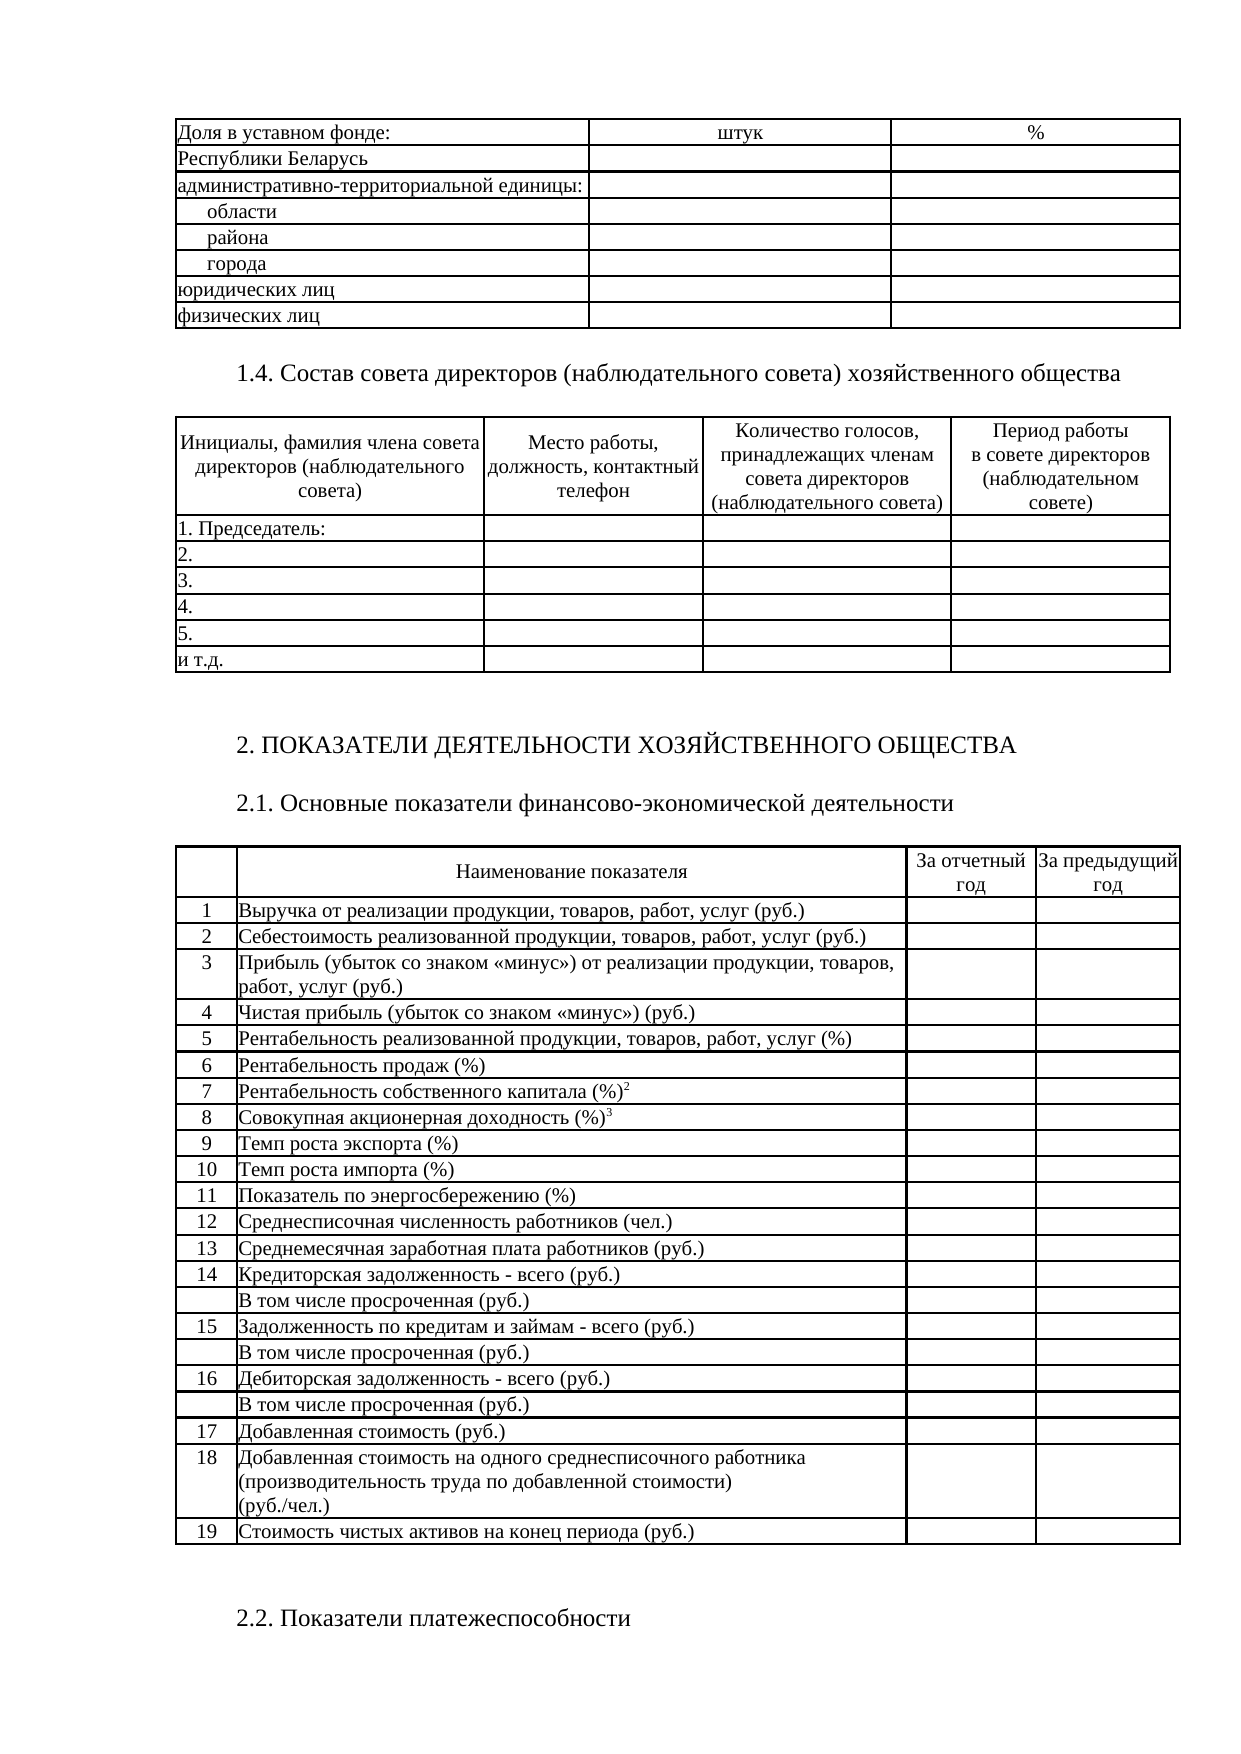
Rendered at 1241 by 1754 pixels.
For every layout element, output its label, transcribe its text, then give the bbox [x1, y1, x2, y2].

table_header За отчетный год [908, 848, 1035, 896]
table_cell [590, 225, 890, 249]
table_cell [1037, 1053, 1179, 1077]
table_cell [1037, 1131, 1179, 1155]
table_cell 9 [177, 1131, 236, 1155]
table_cell [1037, 1519, 1179, 1543]
table_cell [952, 542, 1169, 566]
table_cell 2. [177, 542, 483, 566]
table_header За предыдущий год [1037, 848, 1179, 896]
table_cell [704, 647, 950, 671]
table_cell [704, 568, 950, 592]
table_cell и т.д. [177, 647, 483, 671]
table_cell [892, 173, 1179, 197]
table_cell [908, 1340, 1035, 1364]
table_cell [590, 173, 890, 197]
table_cell В том числе просроченная (руб.) [238, 1393, 905, 1416]
table_cell Выручка от реализации продукции, товаров, работ, услуг (руб.) [238, 898, 905, 922]
table_cell 5 [177, 1026, 236, 1050]
table_header Инициалы, фамилия члена совета директоров (наблюдательного совета) [177, 418, 483, 514]
table_header [177, 848, 236, 896]
table_cell [892, 146, 1179, 170]
table_cell [908, 1157, 1035, 1181]
table_cell [1037, 1288, 1179, 1312]
table_cell 5. [177, 621, 483, 645]
table_cell 4 [177, 1000, 236, 1024]
table_cell [952, 568, 1169, 592]
table_cell [1037, 924, 1179, 948]
table_cell [177, 1340, 236, 1364]
table_cell 8 [177, 1105, 236, 1129]
table_cell [485, 595, 702, 618]
table_cell Добавленная стоимость на одного среднесписочного работника (производительность труда по добавленной стоимости) (руб./чел.) [238, 1445, 905, 1517]
table_cell 3 [177, 950, 236, 998]
table_cell 1. Председатель: [177, 516, 483, 540]
table_cell [485, 516, 702, 540]
table_cell Среднесписочная численность работников (чел.) [238, 1209, 905, 1233]
table_cell Среднемесячная заработная плата работников (руб.) [238, 1236, 905, 1259]
table_cell 7 [177, 1079, 236, 1103]
text 1.4. Состав совета директоров (наблюдательного совета) хозяйственного общества [177, 358, 1181, 387]
table_cell [1037, 1314, 1179, 1338]
table_cell [908, 1053, 1035, 1077]
table_cell [952, 516, 1169, 540]
table_cell Прибыль (убыток со знаком «минус») от реализации продукции, товаров, работ, услуг (руб.) [238, 950, 905, 998]
table_cell [908, 1236, 1035, 1259]
table_cell 10 [177, 1157, 236, 1181]
table_cell [1037, 1079, 1179, 1103]
table_cell Совокупная акционерная доходность (%)3 [238, 1105, 905, 1129]
text 2.1. Основные показатели финансово-экономической деятельности [177, 788, 1181, 817]
table_cell [908, 1366, 1035, 1390]
table_cell Рентабельность реализованной продукции, товаров, работ, услуг (%) [238, 1026, 905, 1050]
table_cell [1037, 1157, 1179, 1181]
table_cell [952, 647, 1169, 671]
table_cell [590, 146, 890, 170]
table_cell [485, 542, 702, 566]
table_header Место работы, должность, контактный телефон [485, 418, 702, 514]
table_cell Доля в уставном фонде: [177, 120, 588, 144]
table_cell Республики Беларусь [177, 146, 588, 170]
table_cell Темп роста экспорта (%) [238, 1131, 905, 1155]
table_cell района [177, 225, 588, 249]
table_header Период работы в совете директоров (наблюдательном совете) [952, 418, 1169, 514]
table_cell Себестоимость реализованной продукции, товаров, работ, услуг (руб.) [238, 924, 905, 948]
table_cell [1037, 1000, 1179, 1024]
table_cell области [177, 199, 588, 223]
table_cell [704, 621, 950, 645]
table_cell [590, 277, 890, 301]
table_cell В том числе просроченная (руб.) [238, 1288, 905, 1312]
table_header Количество голосов, принадлежащих членам совета директоров (наблюдательного совета) [704, 418, 950, 514]
table_cell Чистая прибыль (убыток со знаком «минус») (руб.) [238, 1000, 905, 1024]
table_cell Стоимость чистых активов на конец периода (руб.) [238, 1519, 905, 1543]
table_cell [704, 542, 950, 566]
table_cell юридических лиц [177, 277, 588, 301]
table_cell [892, 251, 1179, 275]
table_cell [892, 225, 1179, 249]
table_cell [590, 251, 890, 275]
table_cell [1037, 1026, 1179, 1050]
table_cell [908, 1209, 1035, 1233]
table_cell [908, 1445, 1035, 1517]
table_cell [177, 1288, 236, 1312]
table_cell физических лиц [177, 303, 588, 327]
table_cell [177, 1393, 236, 1416]
table_cell 2 [177, 924, 236, 948]
table_cell [1037, 1366, 1179, 1390]
table_cell Дебиторская задолженность - всего (руб.) [238, 1366, 905, 1390]
table_cell [908, 1026, 1035, 1050]
table_cell [908, 1183, 1035, 1207]
table_cell 4. [177, 595, 483, 618]
table_cell [908, 1000, 1035, 1024]
table_cell 1 [177, 898, 236, 922]
table_cell [1037, 1262, 1179, 1286]
table_cell Задолженность по кредитам и займам - всего (руб.) [238, 1314, 905, 1338]
table_cell [908, 1079, 1035, 1103]
table_cell [908, 1105, 1035, 1129]
table_cell [892, 199, 1179, 223]
table_cell [908, 898, 1035, 922]
table_cell [1037, 1236, 1179, 1259]
table_cell 16 [177, 1366, 236, 1390]
table_cell [1037, 1105, 1179, 1129]
table_cell [1037, 1393, 1179, 1416]
table_cell [1037, 1209, 1179, 1233]
table_cell [485, 647, 702, 671]
table_header Наименование показателя [238, 848, 905, 896]
table_cell 15 [177, 1314, 236, 1338]
table_cell 18 [177, 1445, 236, 1517]
table_cell Рентабельность собственного капитала (%)2 [238, 1079, 905, 1103]
table_cell [908, 1288, 1035, 1312]
table_cell [908, 1519, 1035, 1543]
table_cell [908, 1314, 1035, 1338]
table_cell 12 [177, 1209, 236, 1233]
table_cell Рентабельность продаж (%) [238, 1053, 905, 1077]
table_cell [892, 277, 1179, 301]
table_cell [1037, 1340, 1179, 1364]
text 2.2. Показатели платежеспособности [177, 1603, 1181, 1631]
table_cell [892, 303, 1179, 327]
table_cell В том числе просроченная (руб.) [238, 1340, 905, 1364]
table_cell [485, 621, 702, 645]
table_cell 14 [177, 1262, 236, 1286]
table_cell [485, 568, 702, 592]
table_cell [704, 595, 950, 618]
table_cell 19 [177, 1519, 236, 1543]
table_cell [908, 1393, 1035, 1416]
table_cell [908, 950, 1035, 998]
table_cell [590, 199, 890, 223]
table_cell административно-территориальной единицы: [177, 173, 588, 197]
table_cell [704, 516, 950, 540]
table_cell [1037, 1183, 1179, 1207]
table_cell [590, 303, 890, 327]
table_cell [952, 621, 1169, 645]
table_cell [952, 595, 1169, 618]
table_cell 6 [177, 1053, 236, 1077]
table_cell % [892, 120, 1179, 144]
table_cell 11 [177, 1183, 236, 1207]
table_cell штук [590, 120, 890, 144]
table_cell Темп роста импорта (%) [238, 1157, 905, 1181]
table_cell [908, 1419, 1035, 1443]
table_cell Показатель по энергосбережению (%) [238, 1183, 905, 1207]
table_cell Кредиторская задолженность - всего (руб.) [238, 1262, 905, 1286]
text 2. ПОКАЗАТЕЛИ ДЕЯТЕЛЬНОСТИ ХОЗЯЙСТВЕННОГО ОБЩЕСТВА [177, 730, 1181, 759]
table_cell [908, 1131, 1035, 1155]
table_cell города [177, 251, 588, 275]
table_cell 13 [177, 1236, 236, 1259]
table_cell [908, 1262, 1035, 1286]
table_cell [908, 924, 1035, 948]
table_cell 17 [177, 1419, 236, 1443]
table_cell [1037, 898, 1179, 922]
table_cell Добавленная стоимость (руб.) [238, 1419, 905, 1443]
table_cell [1037, 1445, 1179, 1517]
table_cell [1037, 950, 1179, 998]
table_cell [1037, 1419, 1179, 1443]
table_cell 3. [177, 568, 483, 592]
